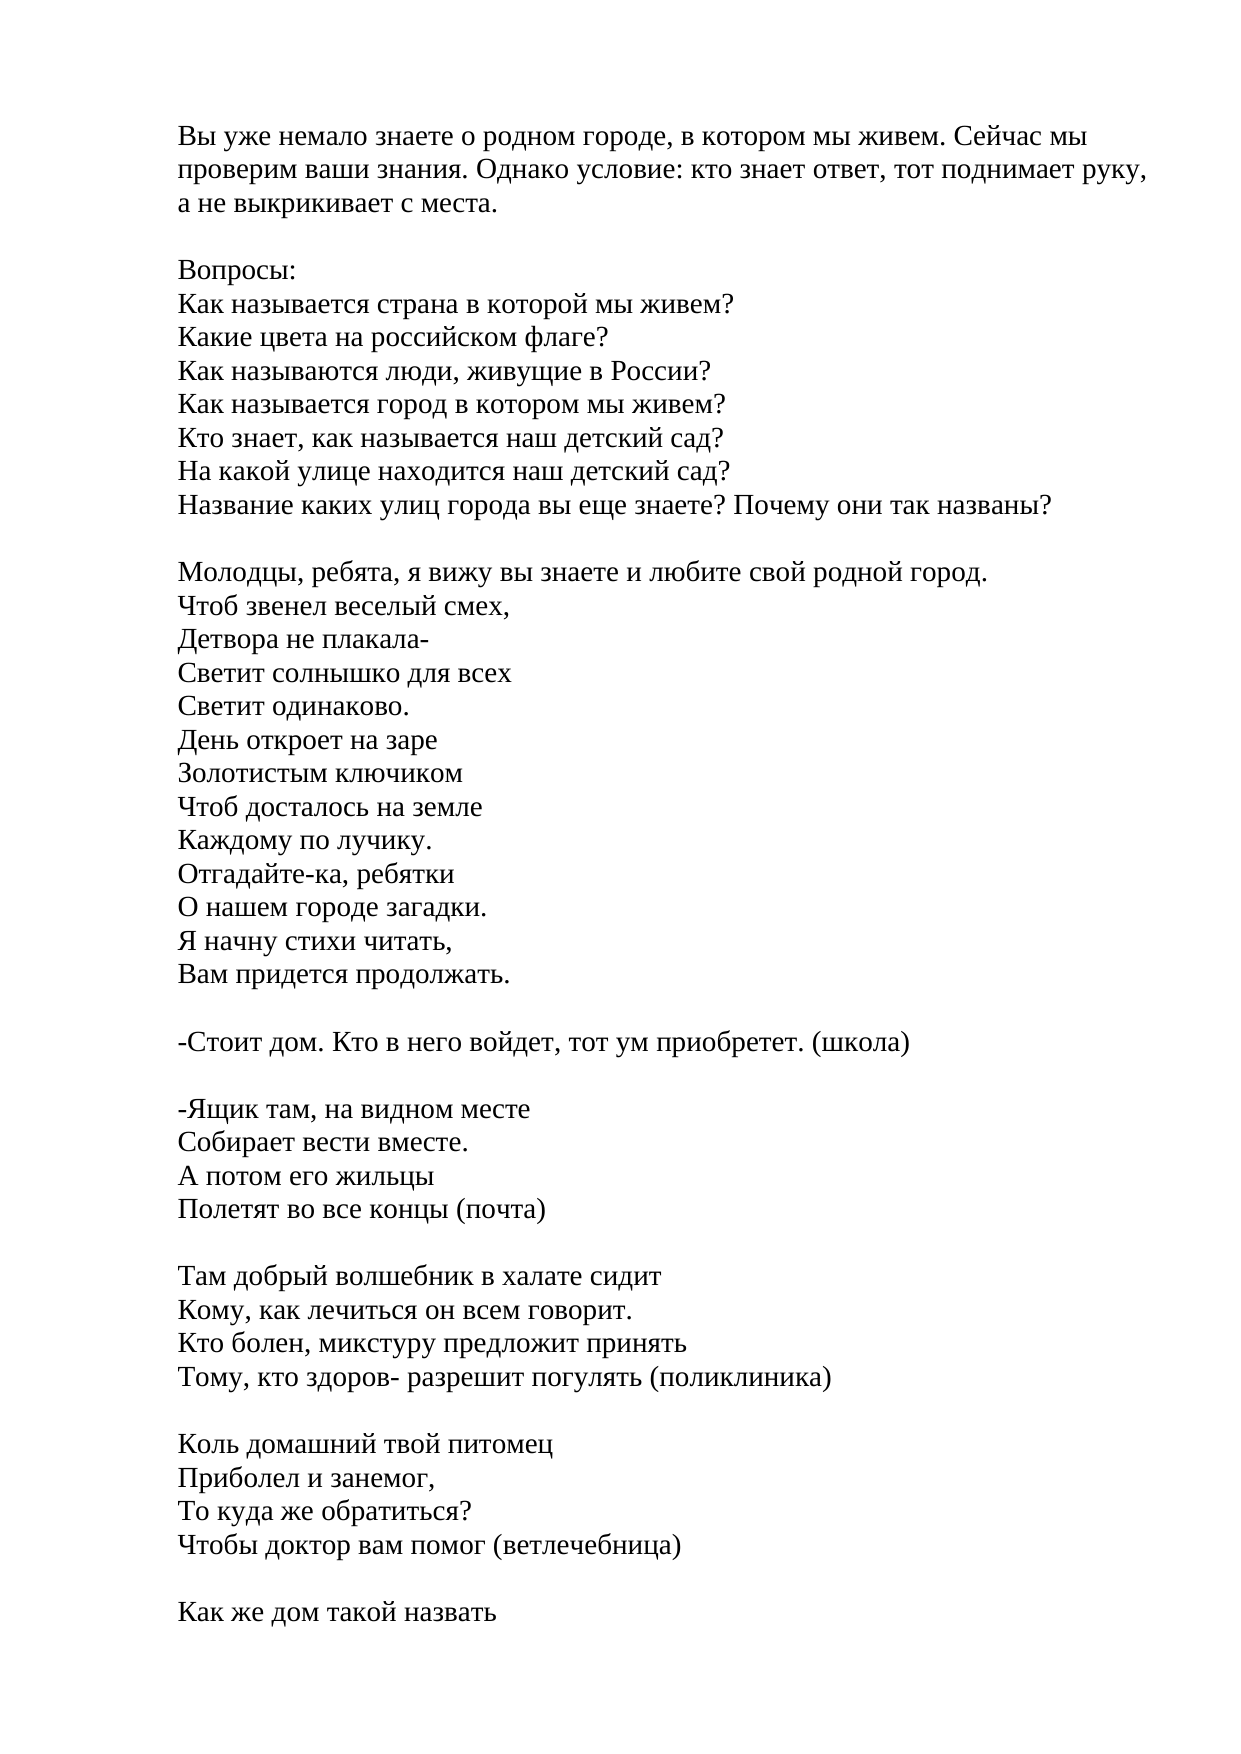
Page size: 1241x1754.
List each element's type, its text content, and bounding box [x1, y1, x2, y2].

text Приболел и занемог, [177, 1460, 1152, 1493]
text Там добрый волшебник в халате сидит [177, 1258, 1152, 1292]
text Кому, как лечиться он всем говорит. [177, 1292, 1152, 1326]
text -Ящик там, на видном месте [177, 1091, 1152, 1124]
text Молодцы, ребята, я вижу вы знаете и любите свой родной город. [177, 554, 1152, 588]
text Кто знает, как называется наш детский сад? [177, 420, 1152, 453]
text Чтоб звенел веселый смех, [177, 588, 1152, 621]
text Вам придется продолжать. [177, 957, 1152, 990]
text Название каких улиц города вы еще знаете? Почему они так названы? [177, 487, 1152, 521]
text Чтобы доктор вам помог (ветлечебница) [177, 1527, 1152, 1560]
text Отгадайте-ка, ребятки [177, 856, 1152, 889]
text А потом его жильцы [177, 1158, 1152, 1191]
text Светит солнышко для всех [177, 655, 1152, 688]
text День откроет на заре [177, 722, 1152, 755]
text Чтоб досталось на земле [177, 789, 1152, 822]
text Тому, кто здоров- разрешит погулять (поликлиника) [177, 1359, 1152, 1393]
text Я начну стихи читать, [177, 923, 1152, 957]
text То куда же обратиться? [177, 1493, 1152, 1527]
text Кто болен, микстуру предложит принять [177, 1326, 1152, 1359]
text Как называется город в котором мы живем? [177, 386, 1152, 420]
text Коль домашний твой питомец [177, 1426, 1152, 1460]
text На какой улице находится наш детский сад? [177, 453, 1152, 487]
text Вопросы: [177, 252, 1152, 286]
text Золотистым ключиком [177, 755, 1152, 789]
text Светит одинаково. [177, 688, 1152, 722]
text О нашем городе загадки. [177, 889, 1152, 923]
text Как называется страна в которой мы живем? [177, 286, 1152, 319]
text Собирает вести вместе. [177, 1124, 1152, 1158]
text Как называются люди, живущие в России? [177, 353, 1152, 386]
text Вы уже немало знаете о родном городе, в котором мы живем. Сейчас мы проверим ваши знания. Однако условие: кто знает ответ, тот поднимает руку, а не выкрикивает с места. [177, 118, 1152, 219]
text Какие цвета на российском флаге? [177, 319, 1152, 353]
text Детвора не плакала- [177, 621, 1152, 655]
text Как же дом такой назвать [177, 1594, 1152, 1627]
text -Стоит дом. Кто в него войдет, тот ум приобретет. (школа) [177, 1024, 1152, 1057]
text Полетят во все концы (почта) [177, 1191, 1152, 1225]
text Каждому по лучику. [177, 822, 1152, 856]
